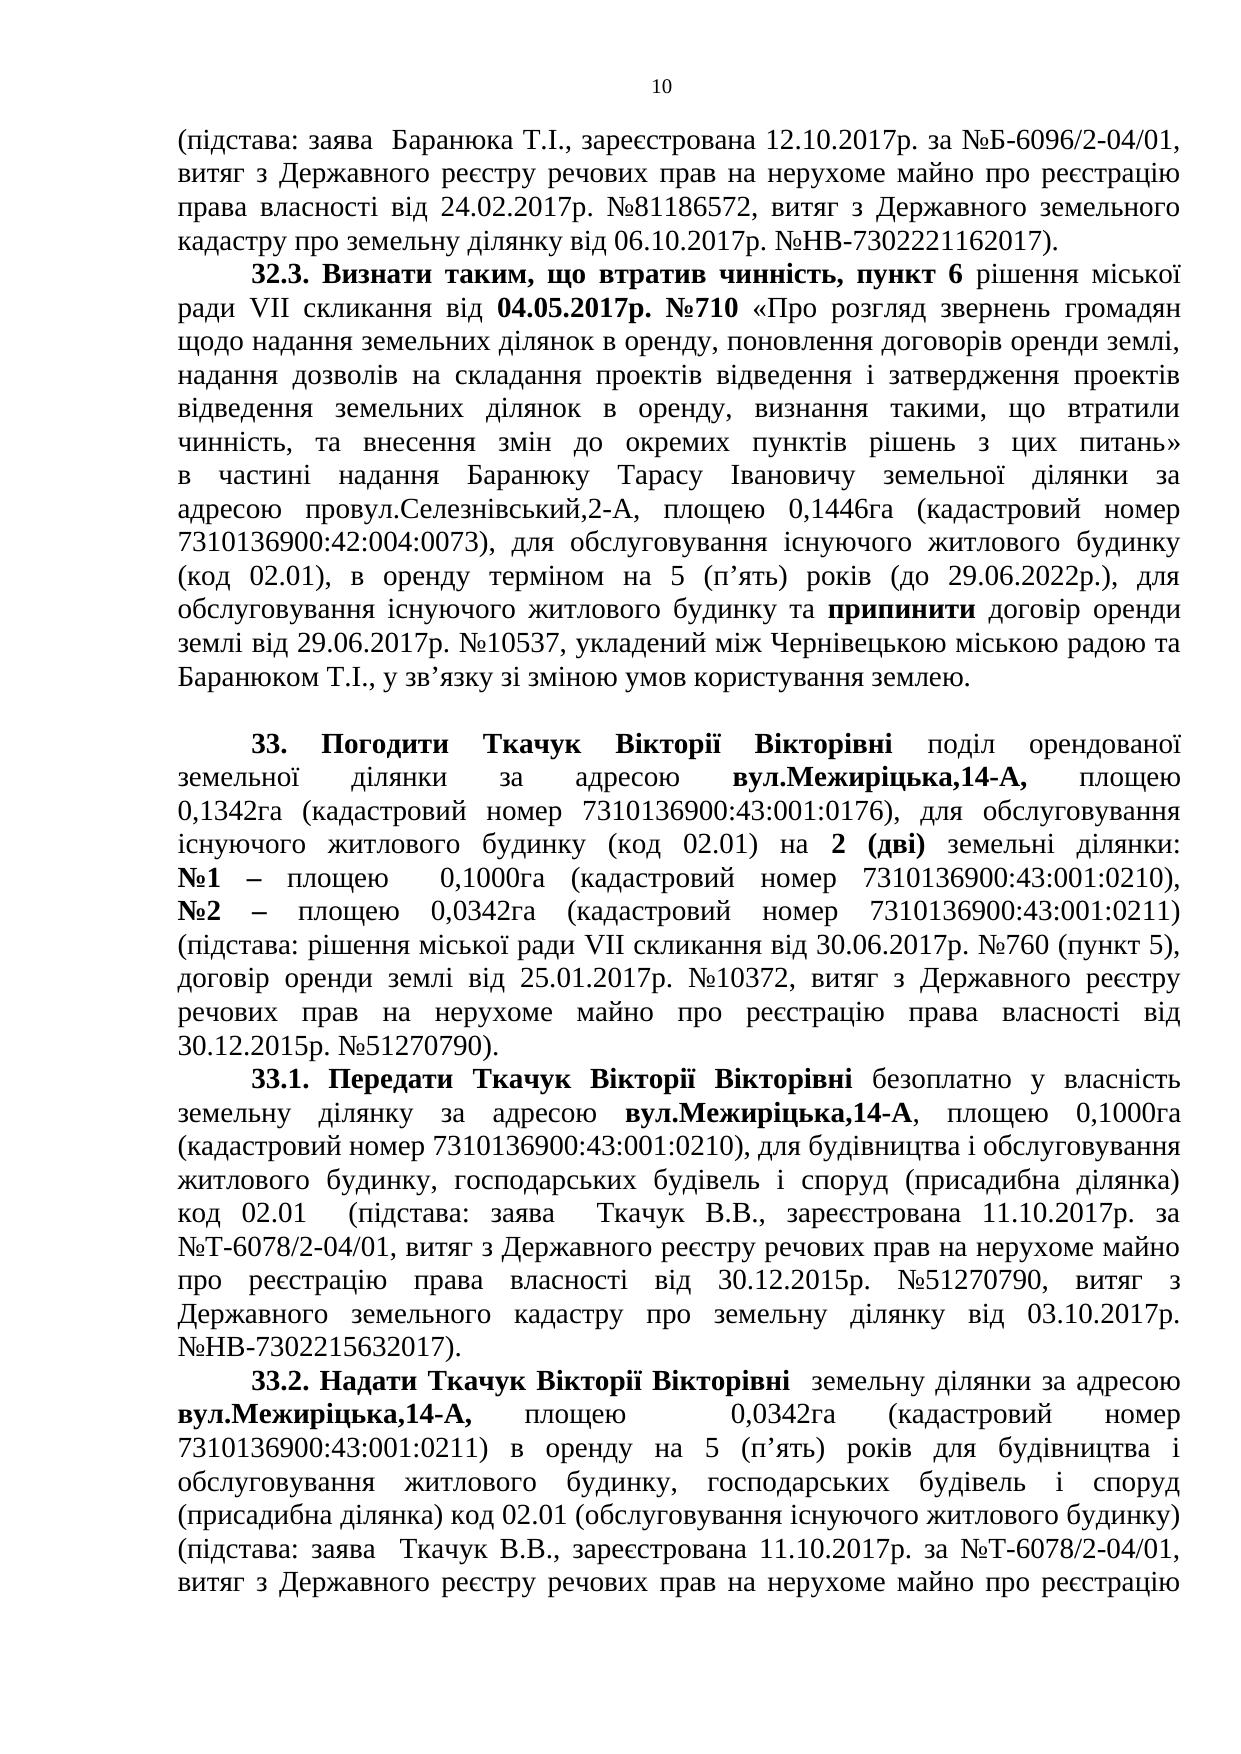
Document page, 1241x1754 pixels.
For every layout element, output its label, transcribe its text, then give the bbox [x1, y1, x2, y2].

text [177, 1363, 1181, 1598]
text 33.1. Передати Ткачук Вікторії Вікторівні безоплатно у власність земельну ділянку за адресою вул.Межиріцька,14-А, площею 0,1000га (кадастровий номер 7310136900:43:001:0210), для будівництва і обслуговування житлового будинку, господарських будівель і споруд (присадибна ділянка) код 02.01 (підстава: заява Ткачук В.В., зареєстрована 11.10.2017р. за №Т-6078/2-04/01, витяг з Державного реєстру речових прав на нерухоме майно про реєстрацію права власності від 30.12.2015р. №51270790, витяг з Державного земельного кадастру про земельну ділянку від 03.10.2017р. №НВ-7302215632017). [177, 1061, 1181, 1363]
text 33. Погодити Ткачук Вікторії Вікторівні поділ орендованої земельної ділянки за адресою вул.Межиріцька,14-А, площею 0,1342га (кадастровий номер 7310136900:43:001:0176), для обслуговування існуючого житлового будинку (код 02.01) на 2 (дві) земельні ділянки: №1 – площею 0,1000га (кадастровий номер 7310136900:43:001:0210), №2 – площею 0,0342га (кадастровий номер 7310136900:43:001:0211) (підстава: рішення міської ради VІI скликання від 30.06.2017р. №760 (пункт 5), договір оренди землі від 25.01.2017р. №10372, витяг з Державного реєстру речових прав на нерухоме майно про реєстрацію права власності від 30.12.2015р. №51270790). [177, 726, 1181, 1061]
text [177, 98, 1181, 256]
text 32.3. Визнати таким, що втратив чинність, пункт 6 рішення міської ради VІІ скликання від 04.05.2017р. №710 «Про розгляд звернень громадян щодо надання земельних ділянок в оренду, поновлення договорів оренди землі, надання дозволів на складання проектів відведення і затвердження проектів відведення земельних ділянок в оренду, визнання такими, що втратили чинність, та внесення змін до окремих пунктів рішень з цих питань» в частині надання Баранюку Тарасу Івановичу земельної ділянки за адресою провул.Селезнівський,2-А, площею 0,1446га (кадастровий номер 7310136900:42:004:0073), для обслуговування існуючого житлового будинку (код 02.01), в оренду терміном на 5 (п’ять) років (до 29.06.2022р.), для обслуговування існуючого житлового будинку та припинити договір оренди землі від 29.06.2017р. №10537, укладений між Чернівецькою міською радою та Баранюком Т.І., у зв’язку зі зміною умов користування землею. [177, 256, 1181, 692]
